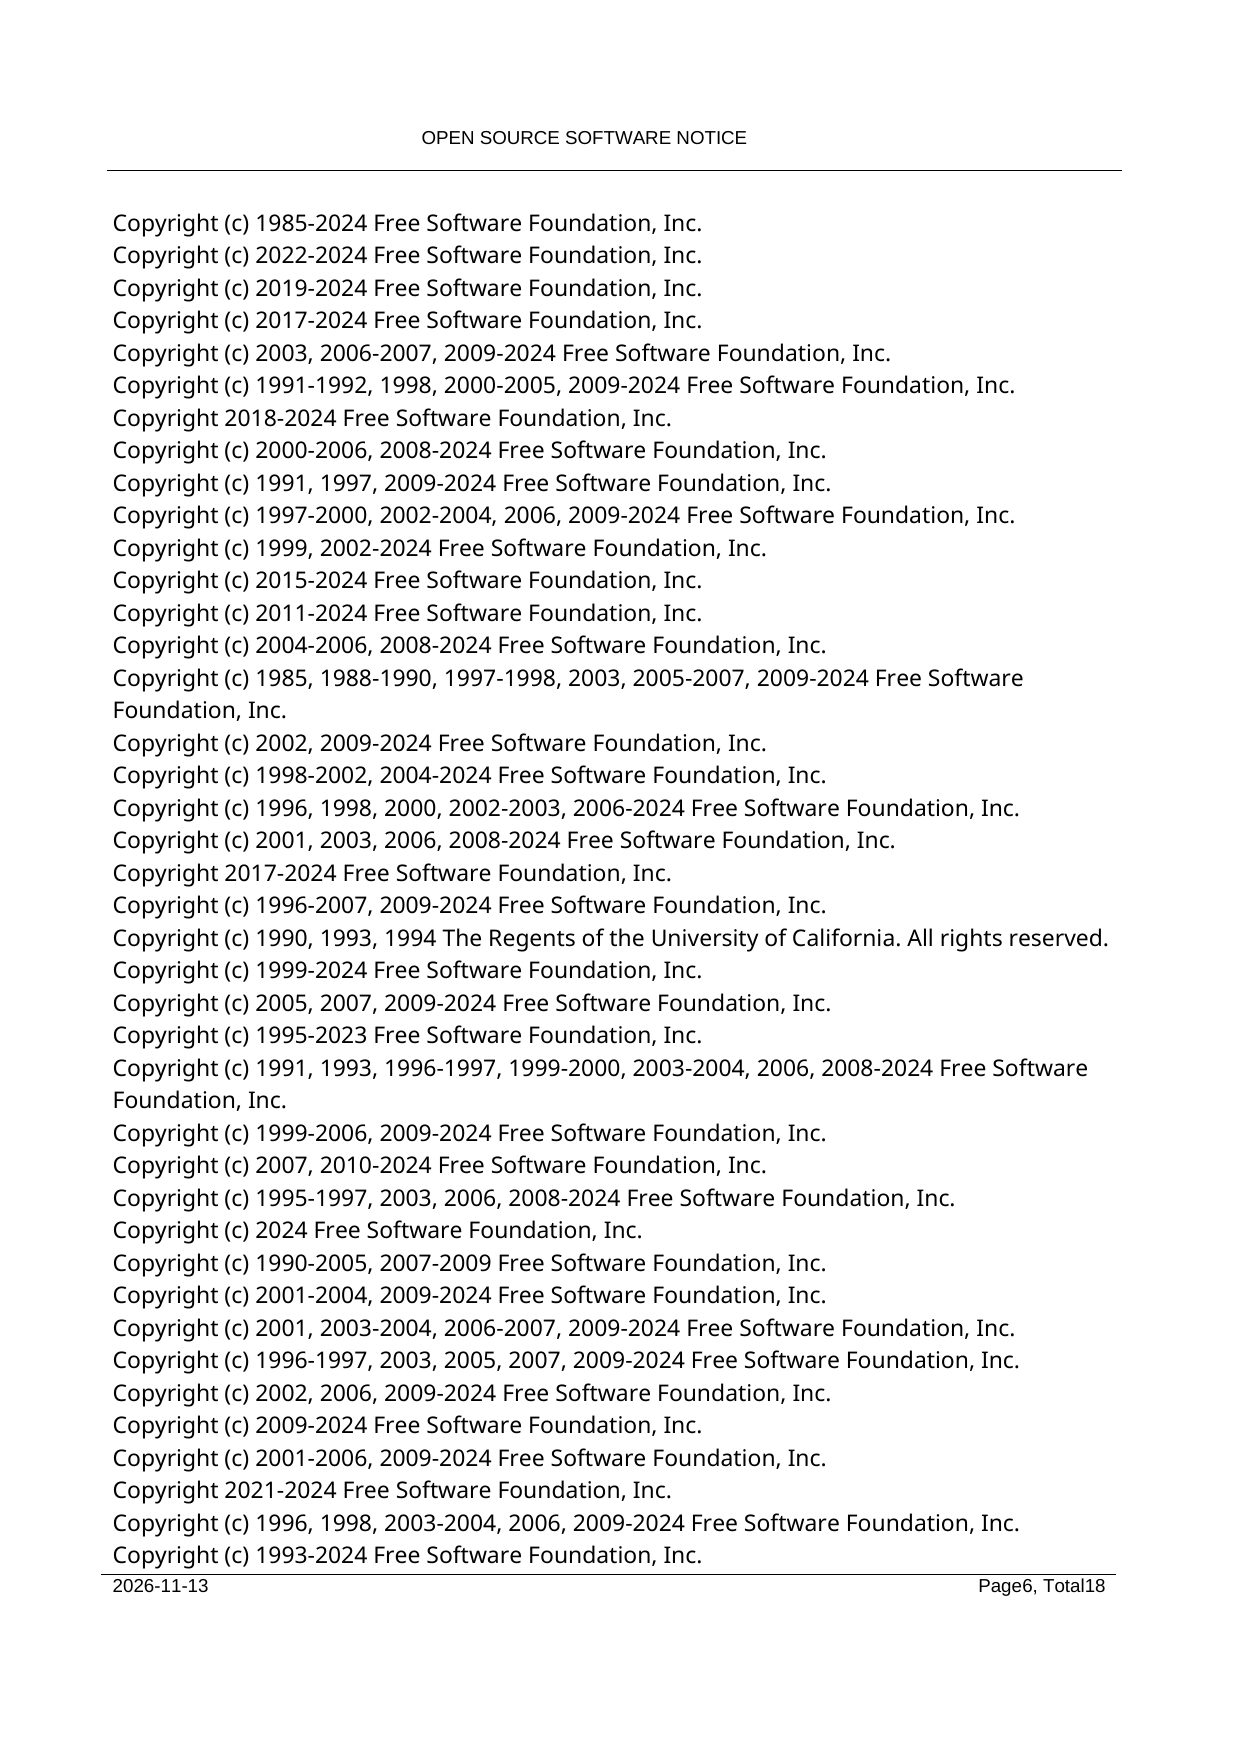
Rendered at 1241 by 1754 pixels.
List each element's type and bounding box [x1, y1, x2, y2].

text [112, 206, 1128, 1571]
